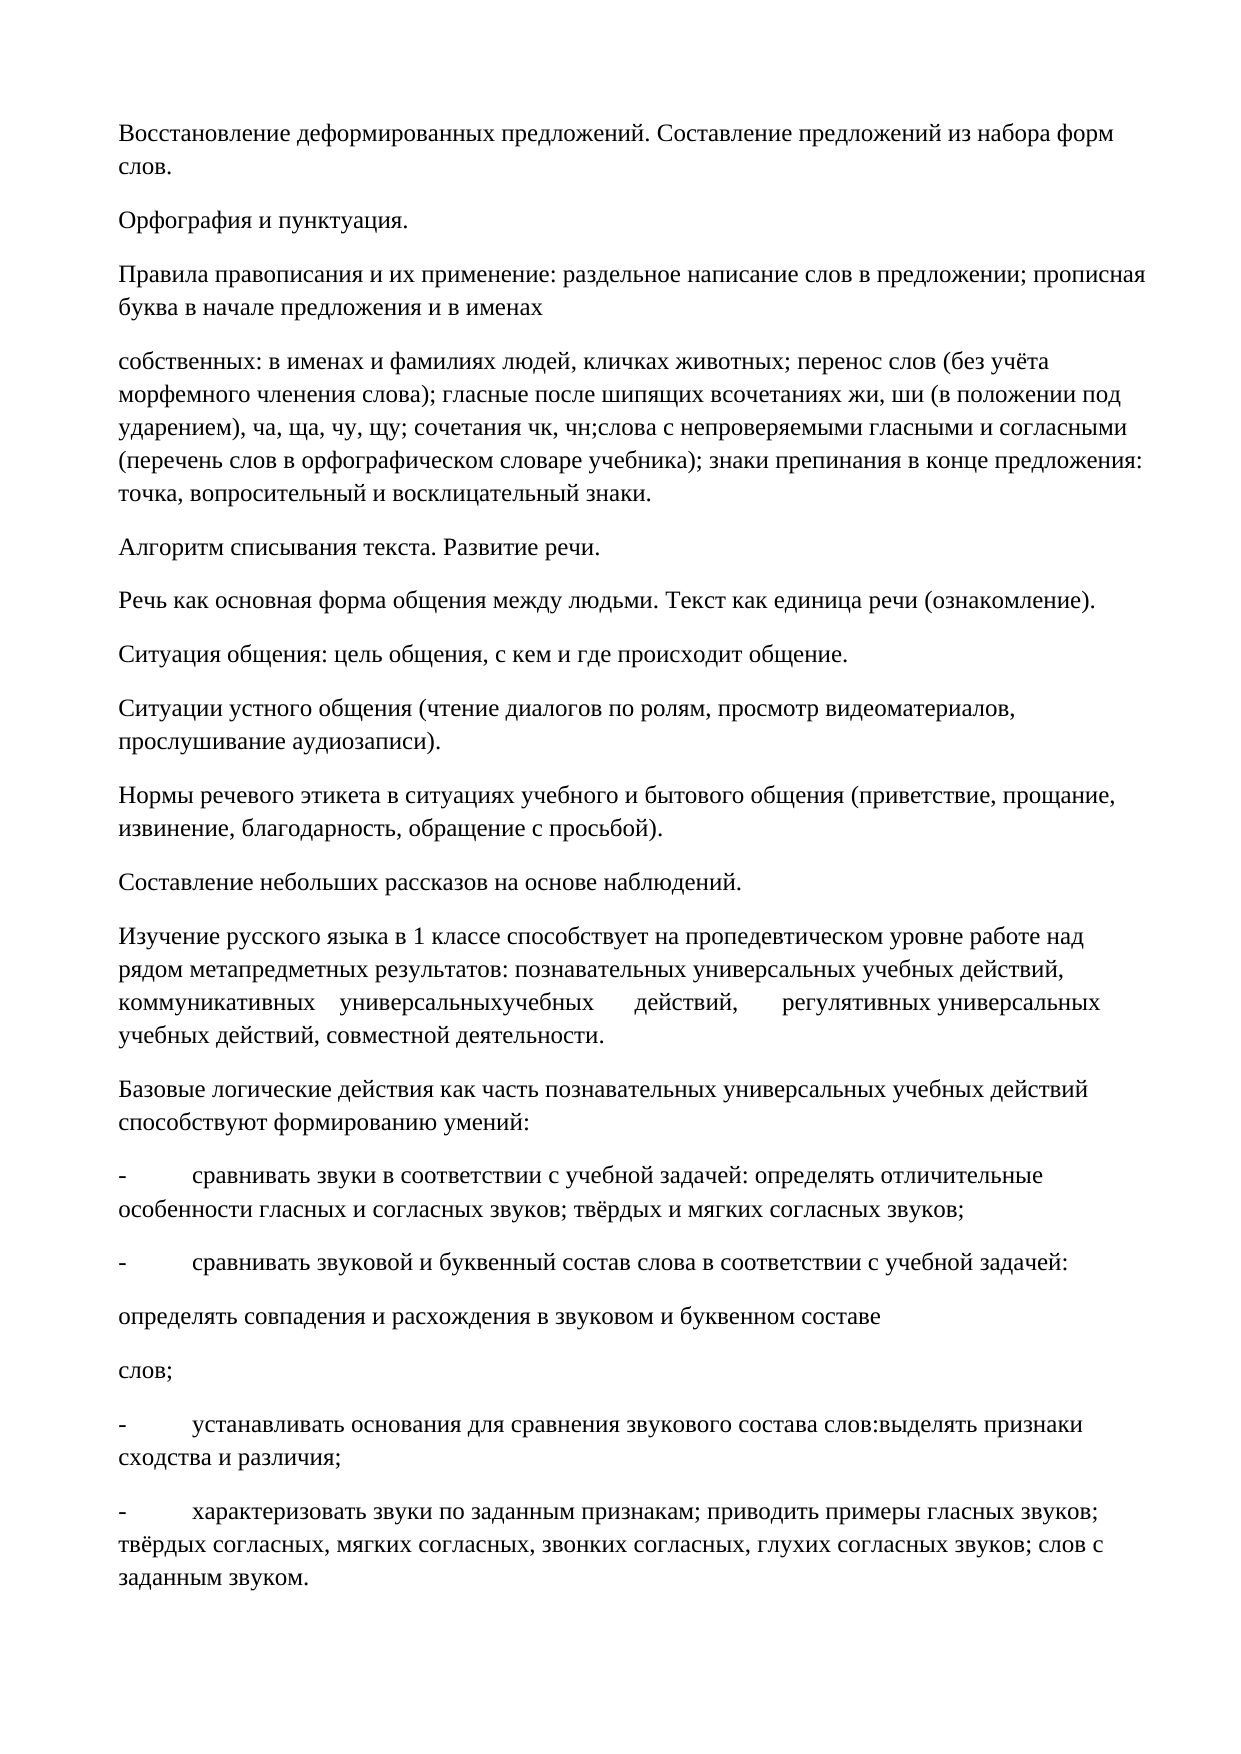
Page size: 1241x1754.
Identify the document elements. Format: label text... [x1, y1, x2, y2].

text определять совпадения и расхождения в звуковом и буквенном составе [118, 1301, 1152, 1330]
text слов; [118, 1355, 1152, 1384]
text Ситуации устного общения (чтение диалогов по ролям, просмотр видеоматериалов, прослушивание аудиозаписи). [118, 693, 1152, 755]
text собственных: в именах и фамилиях людей, кличках животных; перенос слов (без учёта морфемного членения слова); гласные после шипящих всочетаниях жи, ши (в положении под ударением), ча, ща, чу, щу; сочетания чк, чн;слова с непроверяемыми гласными и согласными (перечень слов в орфографическом словаре учебника); знаки препинания в конце предложения: точка, вопросительный и восклицательный знаки. [118, 346, 1152, 507]
text Изучение русского языка в 1 классе способствует на пропедевтическом уровне работе над рядом метапредметных результатов: познавательных универсальных учебных действий, коммуникативных универсальныхучебных действий, регулятивных универсальных учебных действий, совместной деятельности. [118, 921, 1152, 1049]
text Правила правописания и их применение: раздельное написание слов в предложении; прописная буква в начале предложения и в именах [118, 259, 1152, 321]
text Составление небольших рассказов на основе наблюдений. [118, 867, 1152, 896]
text - сравнивать звуковой и буквенный состав слова в соответствии с учебной задачей: [118, 1247, 1152, 1276]
text Восстановление деформированных предложений. Составление предложений из набора форм слов. [118, 118, 1152, 180]
text Алгоритм списывания текста. Развитие речи. [118, 532, 1152, 560]
text - устанавливать основания для сравнения звукового состава слов:выделять признаки сходства и различия; [118, 1409, 1152, 1471]
text Нормы речевого этикета в ситуациях учебного и бытового общения (приветствие, прощание, извинение, благодарность, обращение с просьбой). [118, 780, 1152, 842]
text Речь как основная форма общения между людьми. Текст как единица речи (ознакомление). [118, 586, 1152, 614]
text Орфография и пунктуация. [118, 205, 1152, 234]
text - характеризовать звуки по заданным признакам; приводить примеры гласных звуков; твёрдых согласных, мягких согласных, звонких согласных, глухих согласных звуков; слов с заданным звуком. [118, 1496, 1152, 1591]
text - сравнивать звуки в соответствии с учебной задачей: определять отличительные особенности гласных и согласных звуков; твёрдых и мягких согласных звуков; [118, 1161, 1152, 1222]
text Ситуация общения: цель общения, с кем и где происходит общение. [118, 639, 1152, 668]
text Базовые логические действия как часть познавательных универсальных учебных действий способствуют формированию умений: [118, 1074, 1152, 1136]
